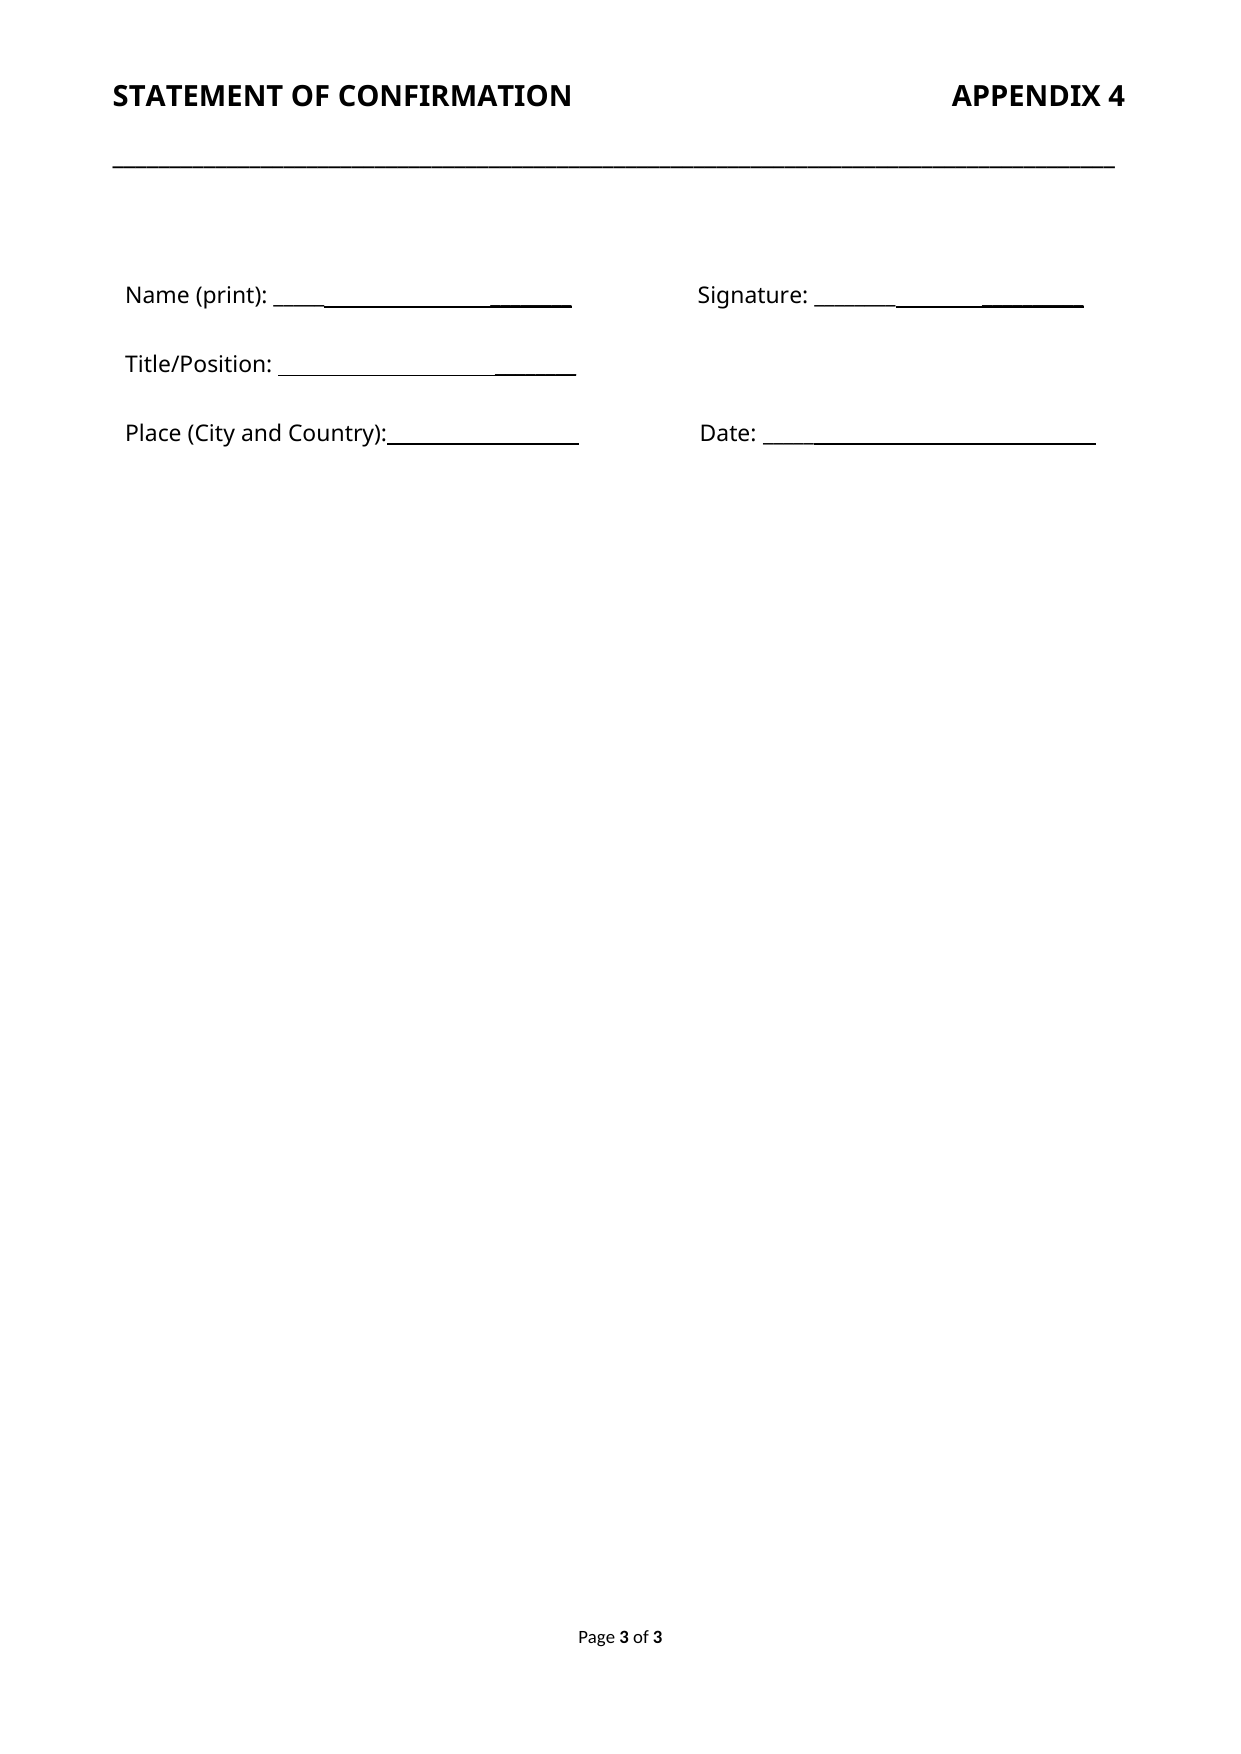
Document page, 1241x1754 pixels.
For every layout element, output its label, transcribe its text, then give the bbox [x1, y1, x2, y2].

text Name (print): _____ ________ Signature: ________ __________ [125, 279, 1128, 311]
text Place (City and Country): _____ Date: _____ _______ [125, 417, 1128, 448]
text Title/Position: ________ [125, 348, 1128, 379]
